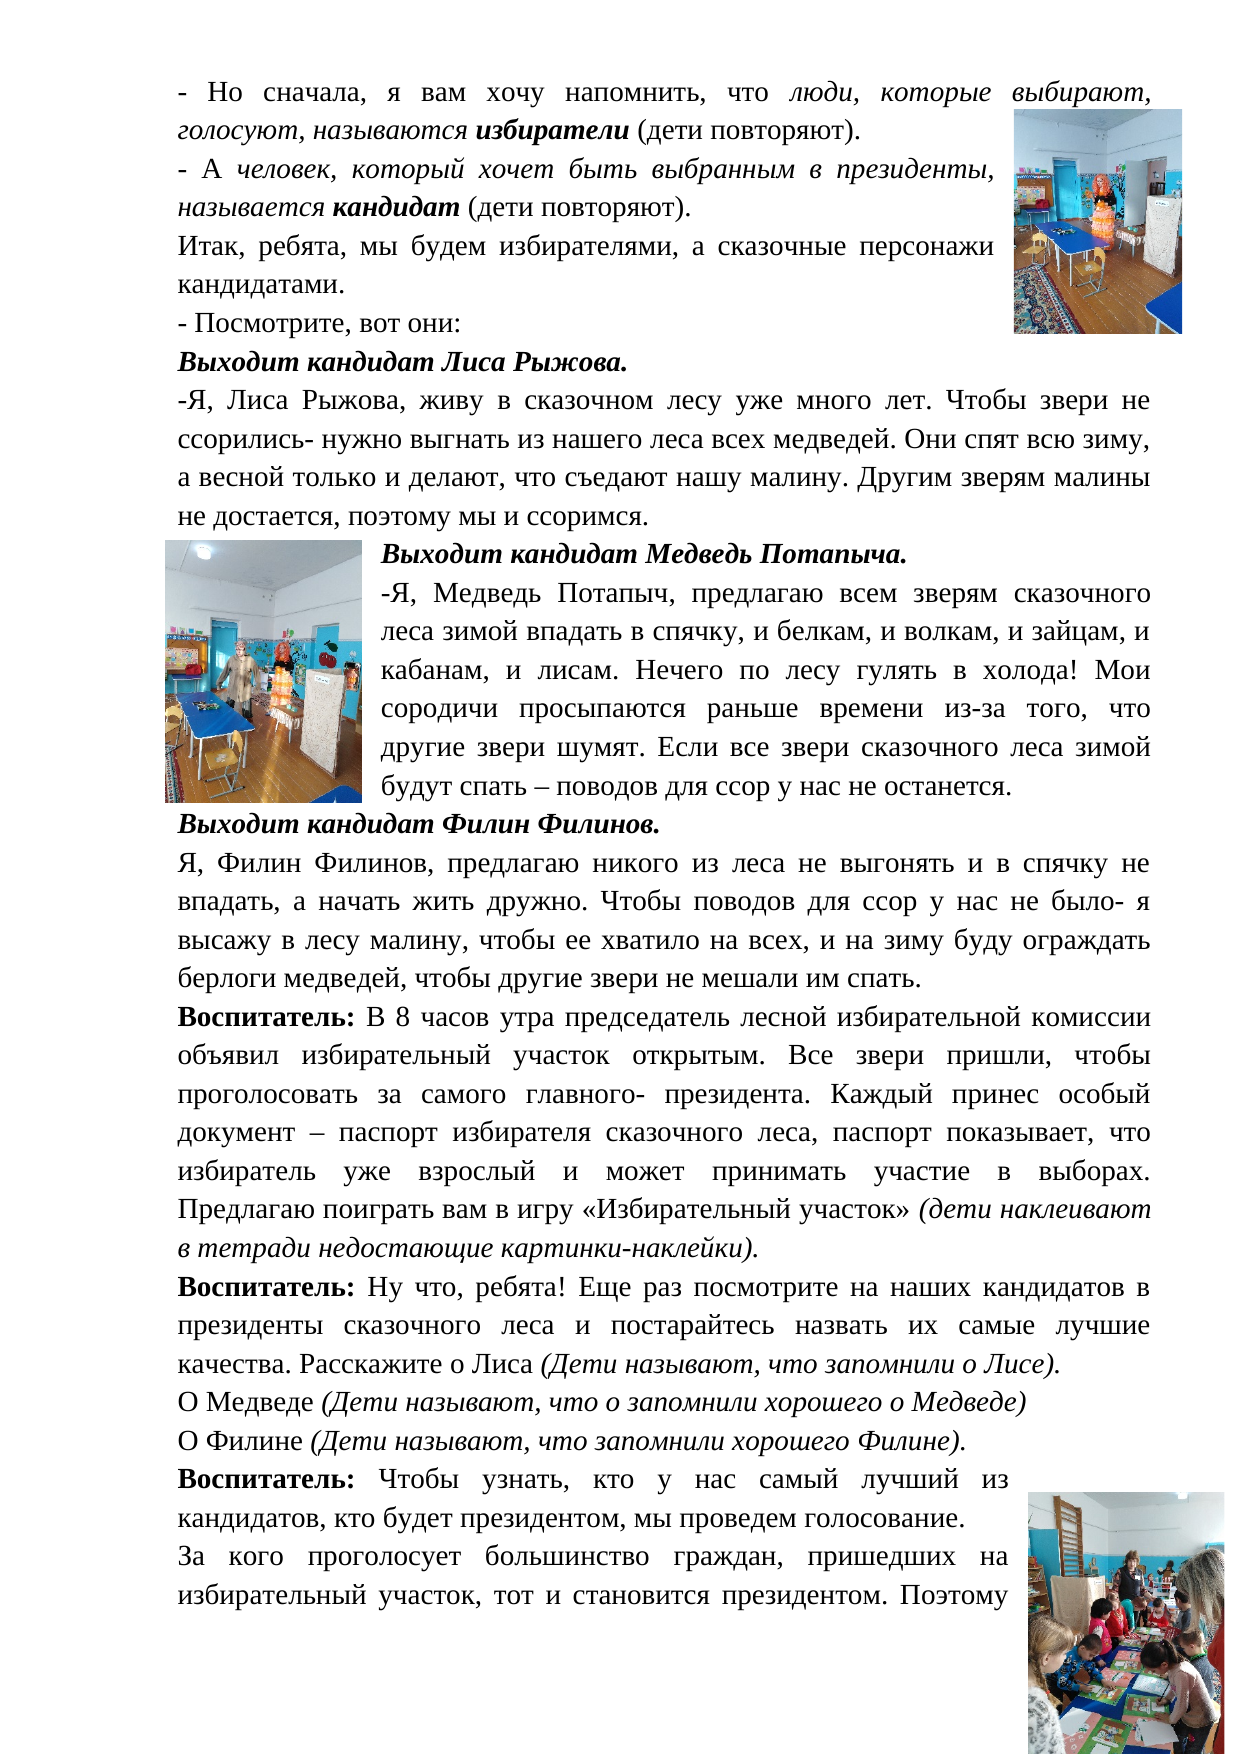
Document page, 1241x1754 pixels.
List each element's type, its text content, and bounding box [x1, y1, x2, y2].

text Выходит кандидат Лиса Рыжова. [177, 344, 1152, 377]
text О Филине (Дети называют, что запомнили хорошего Филине). [950, 1423, 1152, 1456]
text - Но сначала, я вам хочу напомнить, что люди, которые выбирают, голосуют, называются избиратели (дети повторяют). [177, 74, 1152, 146]
text Итак, ребята, мы будем избирателями, а сказочные персонажи кандидатами. [177, 228, 1013, 300]
text - А человек, который хочет быть выбранным в президенты, называется кандидат (дети повторяют). [177, 151, 1013, 223]
text Воспитатель: Ну что, ребята! Еще раз посмотрите на наших кандидатов в президенты сказочного леса и постарайтесь назвать их самые лучшие качества. Расскажите о Лиса (Дети называют, что запомнили о Лисе). [177, 1269, 1152, 1379]
picture [165, 540, 362, 803]
text Воспитатель: Чтобы узнать, кто у нас самый лучший из кандидатов, кто будет президентом, мы проведем голосование. [177, 1461, 1152, 1533]
text -Я, Лиса Рыжова, живу в сказочном лесу уже много лет. Чтобы звери не ссорились- нужно выгнать из нашего леса всех медведей. Они спят всю зиму, а весной только и делают, что съедают нашу малину. Другим зверям малины не достается, поэтому мы и ссоримся. [177, 382, 1152, 531]
text - Посмотрите, вот они: [177, 305, 1152, 339]
text Выходит кандидат Филин Филинов. [177, 806, 1152, 840]
text О Филине (Дети называют, что запомнили хорошего Филине). [303, 1423, 857, 1456]
picture [1028, 1492, 1225, 1754]
text Выходит кандидат Медведь Потапыча. [177, 536, 1152, 570]
text О Медведе (Дети называют, что о запомнили хорошего о Медведе) [177, 1384, 1152, 1418]
text Я, Филин Филинов, предлагаю никого из леса не выгонять и в спячку не впадать, а начать жить дружно. Чтобы поводов для ссор у нас не было- я высажу в лесу малину, чтобы ее хватило на всех, и на зиму буду ограждать берлоги медведей, чтобы другие звери не мешали им спать. [177, 845, 1152, 994]
text -Я, Медведь Потапыч, предлагаю всем зверям сказочного леса зимой впадать в спячку, и белкам, и волкам, и зайцам, и кабанам, и лисам. Нечего по лесу гулять в холода! Мои сородичи просыпаются раньше времени из-за того, что другие звери шумят. Если все звери сказочного леса зимой будут спать – поводов для ссор у нас не останется. [362, 575, 1152, 801]
text Воспитатель: В 8 часов утра председатель лесной избирательной комиссии объявил избирательный участок открытым. Все звери пришли, чтобы проголосовать за самого главного- президента. Каждый принес особый документ – паспорт избирателя сказочного леса, паспорт показывает, что избиратель уже взрослый и может принимать участие в выборах. Предлагаю поиграть вам в игру «Избирательный участок» (дети наклеивают в тетради недостающие картинки-наклейки). [177, 999, 1152, 1264]
picture [1013, 109, 1183, 334]
